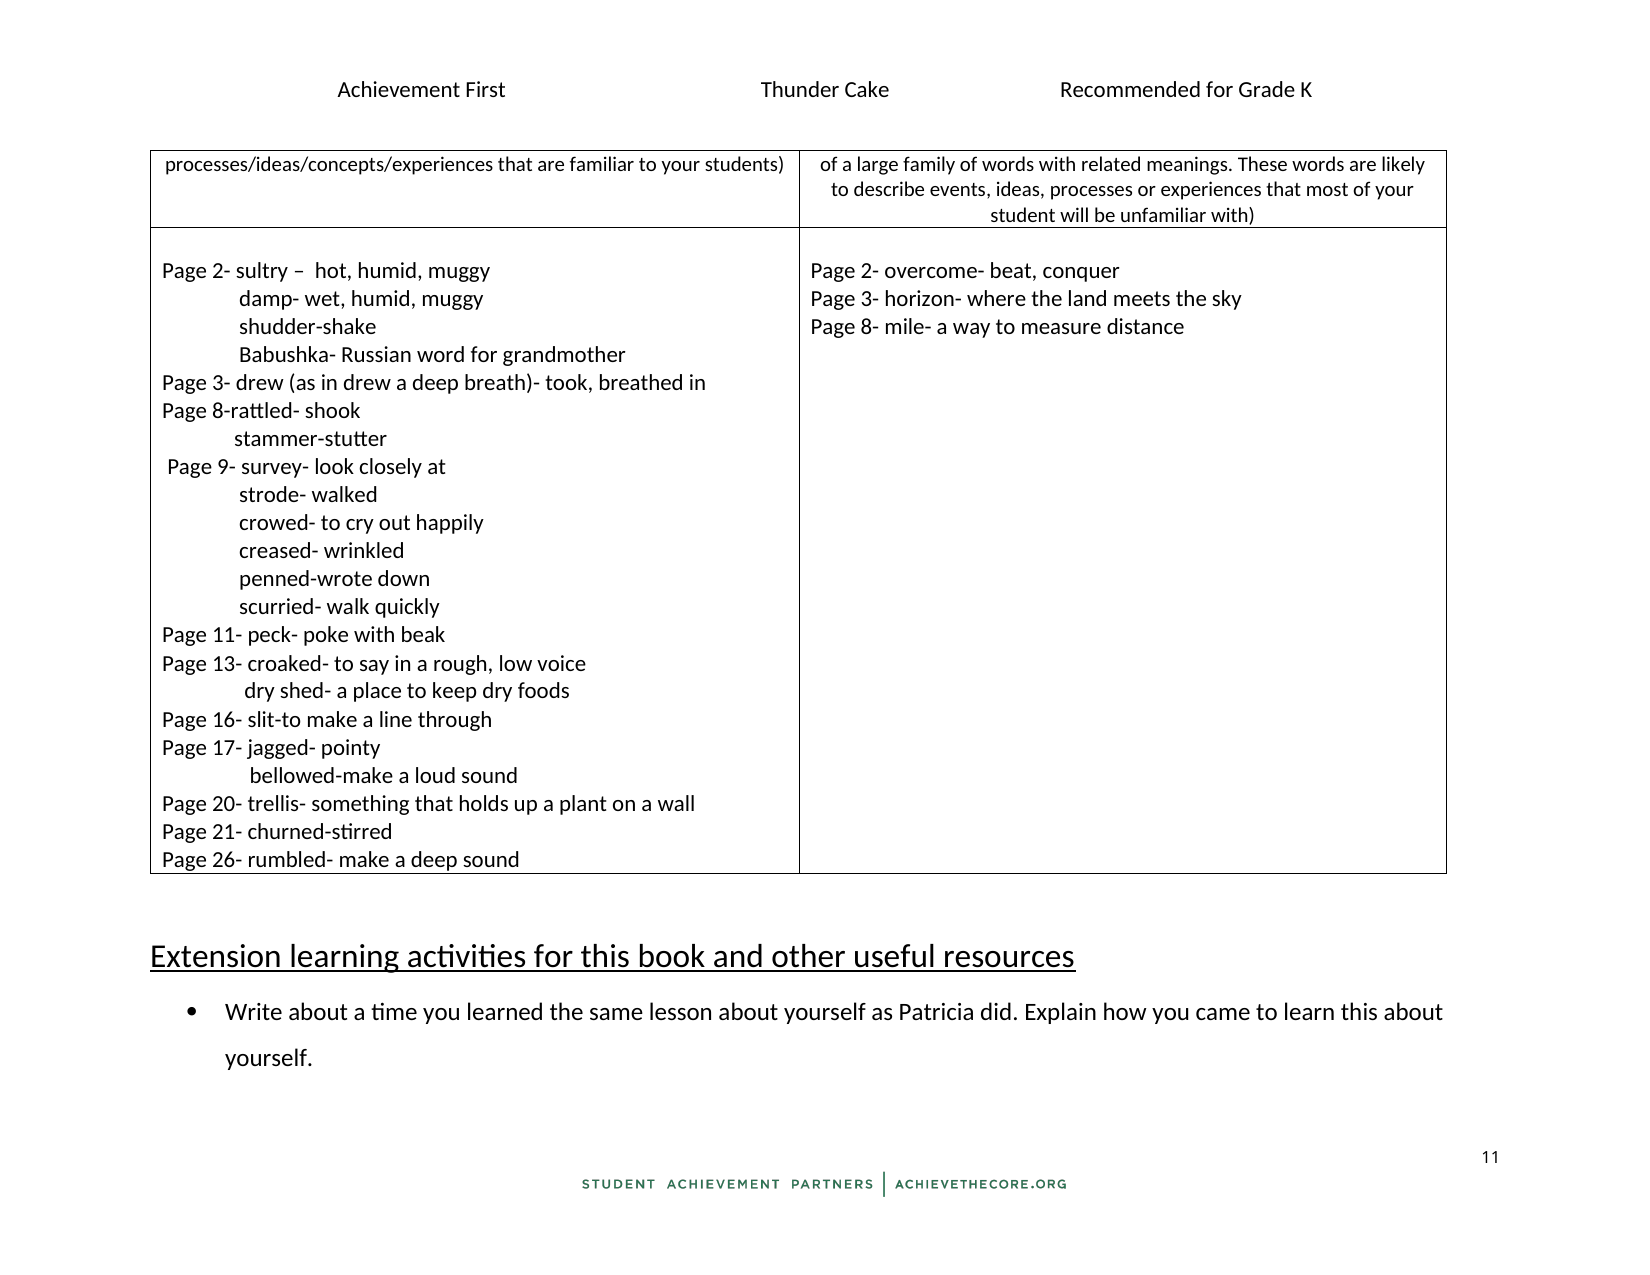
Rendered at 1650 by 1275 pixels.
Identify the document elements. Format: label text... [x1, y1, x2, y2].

picture [571, 1168, 1079, 1200]
table_cell Page 2- overcome- beat, conquer Page 3- horizon- where the land meets the sky Page 8- mile- a way to measure distance [800, 228, 1446, 873]
table_cell Page 2- sultry – hot, humid, muggy damp- wet, humid, muggy shudder-shake Babushka- Russian word for grandmother Page 3- drew (as in drew a deep breath)- took, breathed in Page 8-rattled- shook stammer-stutter Page 9- survey- look closely at strode- walked crowed- to cry out happily creased- wrinkled penned-wrote down scurried- walk quickly Page 11- peck- poke with beak Page 13- croaked- to say in a rough, low voice dry shed- a place to keep dry foods Page 16- slit-to make a line through Page 17- jagged- pointy bellowed-make a loud sound Page 20- trellis- something that holds up a plant on a wall Page 21- churned-stirred Page 26- rumbled- make a deep sound [151, 228, 799, 873]
text Extension learning activities for this book and other useful resources [150, 935, 1500, 976]
list Write about a time you learned the same lesson about yourself as Patricia did. Explain how you came to learn this about yourself. [187, 996, 1500, 1072]
